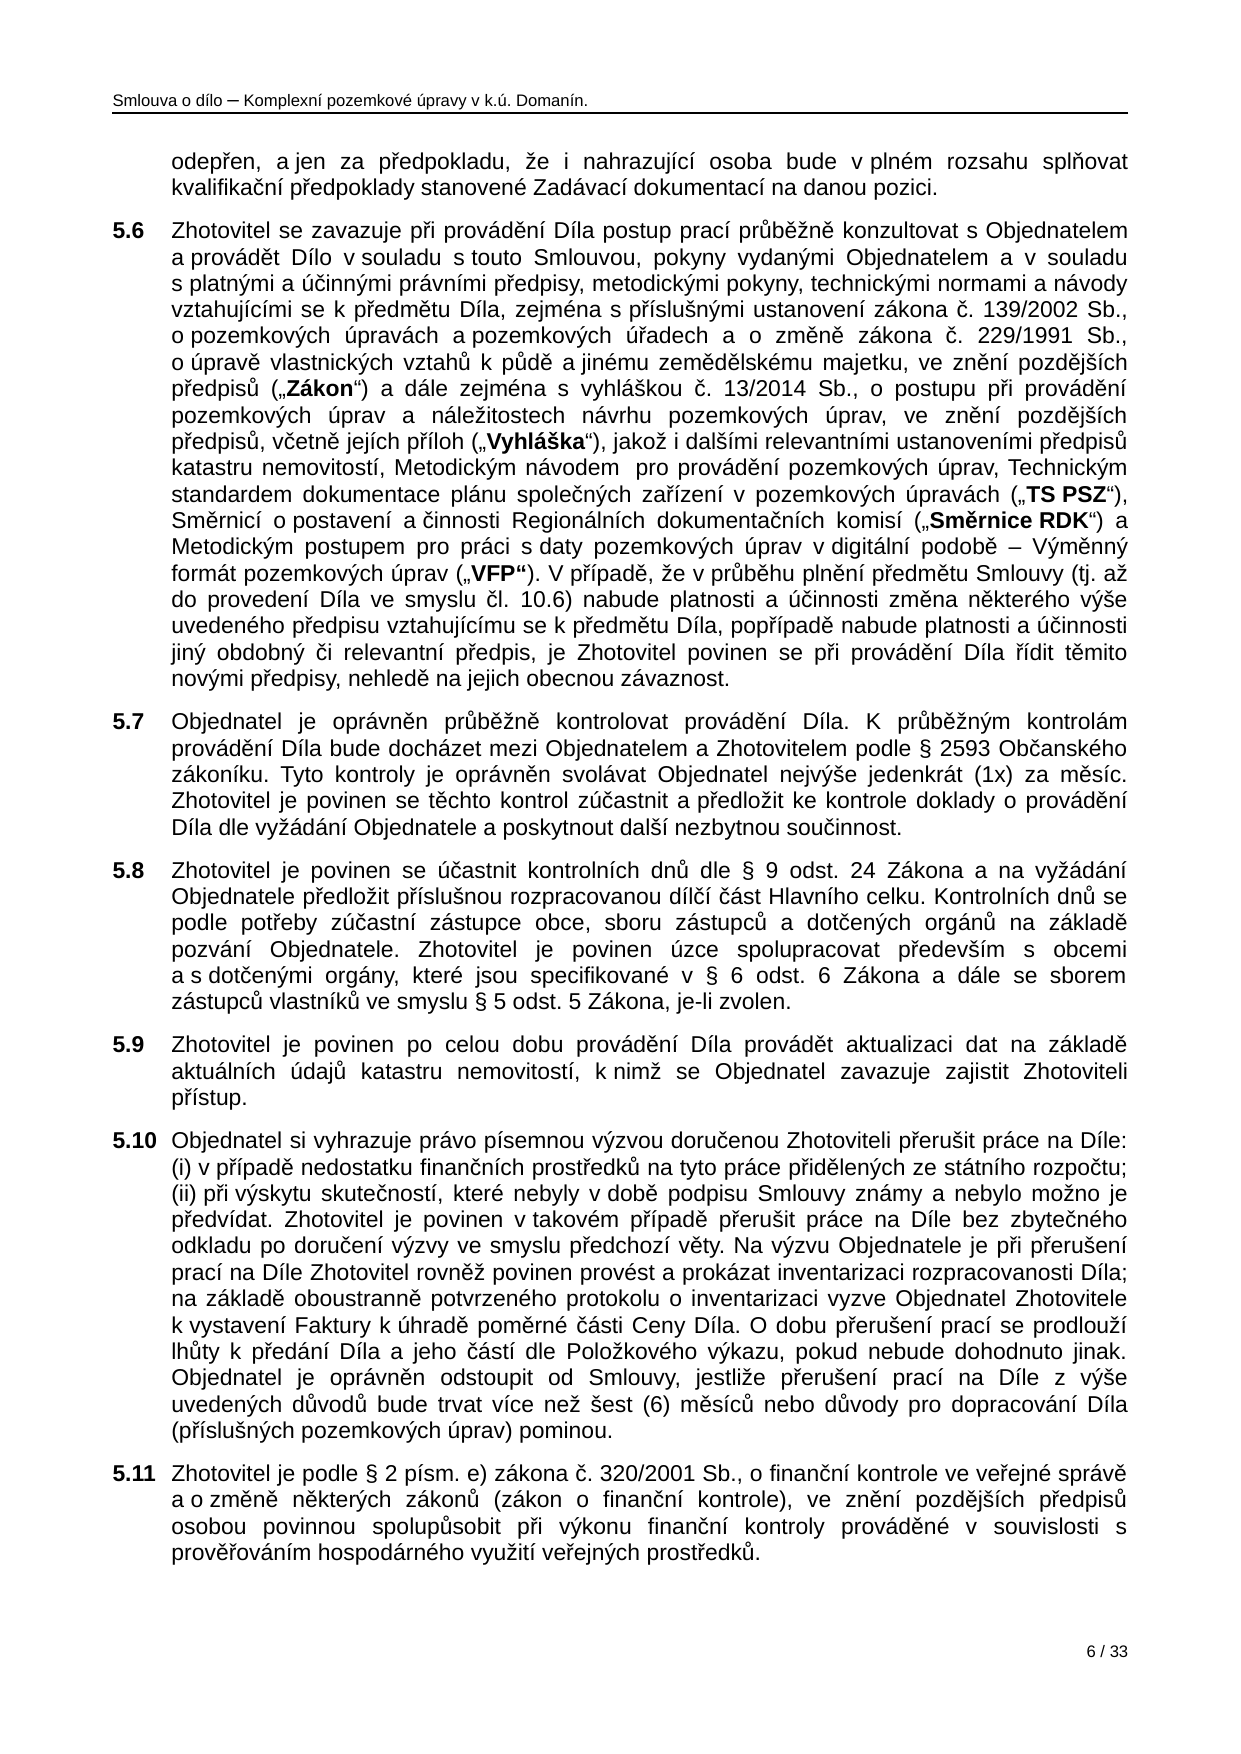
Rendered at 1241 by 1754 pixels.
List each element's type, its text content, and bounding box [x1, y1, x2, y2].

text Zhotovitel je podle § 2 písm. e) zákona č. 320/2001 Sb., o finanční kontrole ve veřejné správě a o změně některých zákonů (zákon o finanční kontrole), ve znění pozdějších předpisů osobou povinnou spolupůsobit při výkonu finanční kontroly prováděné v souvislosti s prověřováním hospodárného využití veřejných prostředků. [112, 1460, 1128, 1565]
text Zhotovitel je povinen se účastnit kontrolních dnů dle § 9 odst. 24 Zákona a na vyžádání Objednatele předložit příslušnou rozpracovanou dílčí část Hlavního celku. Kontrolních dnů se podle potřeby zúčastní zástupce obce, sboru zástupců a dotčených orgánů na základě pozvání Objednatele. Zhotovitel je povinen úzce spolupracovat především s obcemi a s dotčenými orgány, které jsou specifikované v § 6 odst. 6 Zákona a dále se sborem zástupců vlastníků ve smyslu § 5 odst. 5 Zákona, je-li zvolen. [112, 857, 1128, 1015]
text Zhotovitel se zavazuje při provádění Díla postup prací průběžně konzultovat s Objednatelem a provádět Dílo v souladu s touto Smlouvou, pokyny vydanými Objednatelem a v souladu s platnými a účinnými právními předpisy, metodickými pokyny, technickými normami a návody vztahujícími se k předmětu Díla, zejména s příslušnými ustanovení zákona č. 139/2002 Sb., o pozemkových úpravách a pozemkových úřadech a o změně zákona č. 229/1991 Sb., o úpravě vlastnických vztahů k půdě a jinému zemědělskému majetku, ve znění pozdějších předpisů („Zákon“) a dále zejména s vyhláškou č. 13/2014 Sb., o postupu při provádění pozemkových úprav a náležitostech návrhu pozemkových úprav, ve znění pozdějších předpisů, včetně jejích příloh („Vyhláška“), jakož i dalšími relevantními ustanoveními předpisů katastru nemovitostí, Metodickým návodem pro provádění pozemkových úprav, Technickým standardem dokumentace plánu společných zařízení v pozemkových úpravách („TS PSZ“), Směrnicí o postavení a činnosti Regionálních dokumentačních komisí („Směrnice RDK“) a Metodickým postupem pro práci s daty pozemkových úprav v digitální podobě – Výměnný formát pozemkových úprav („VFP“). V případě, že v průběhu plnění předmětu Smlouvy (tj. až do provedení Díla ve smyslu čl. 10.6) nabude platnosti a účinnosti změna některého výše uvedeného předpisu vztahujícímu se k předmětu Díla, popřípadě nabude platnosti a účinnosti jiný obdobný či relevantní předpis, je Zhotovitel povinen se při provádění Díla řídit těmito novými předpisy, nehledě na jejich obecnou závaznost. [112, 217, 1128, 691]
text Objednatel si vyhrazuje právo písemnou výzvou doručenou Zhotoviteli přerušit práce na Díle: (i) v případě nedostatku finančních prostředků na tyto práce přidělených ze státního rozpočtu; (ii) při výskytu skutečností, které nebyly v době podpisu Smlouvy známy a nebylo možno je předvídat. Zhotovitel je povinen v takovém případě přerušit práce na Díle bez zbytečného odkladu po doručení výzvy ve smyslu předchozí věty. Na výzvu Objednatele je při přerušení prací na Díle Zhotovitel rovněž povinen provést a prokázat inventarizaci rozpracovanosti Díla; na základě oboustranně potvrzeného protokolu o inventarizaci vyzve Objednatel Zhotovitele k vystavení Faktury k úhradě poměrné části Ceny Díla. O dobu přerušení prací se prodlouží lhůty k předání Díla a jeho částí dle Položkového výkazu, pokud nebude dohodnuto jinak. Objednatel je oprávněn odstoupit od Smlouvy, jestliže přerušení prací na Díle z výše uvedených důvodů bude trvat více než šest (6) měsíců nebo důvody pro dopracování Díla (příslušných pozemkových úprav) pominou. [112, 1127, 1128, 1443]
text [112, 148, 1128, 200]
text Objednatel je oprávněn průběžně kontrolovat provádění Díla. K průběžným kontrolám provádění Díla bude docházet mezi Objednatelem a Zhotovitelem podle § 2593 Občanského zákoníku. Tyto kontroly je oprávněn svolávat Objednatel nejvýše jedenkrát (1x) za měsíc. Zhotovitel je povinen se těchto kontrol zúčastnit a předložit ke kontrole doklady o provádění Díla dle vyžádání Objednatele a poskytnout další nezbytnou součinnost. [112, 708, 1128, 840]
text Zhotovitel je povinen po celou dobu provádění Díla provádět aktualizaci dat na základě aktuálních údajů katastru nemovitostí, k nimž se Objednatel zavazuje zajistit Zhotoviteli přístup. [112, 1031, 1128, 1110]
